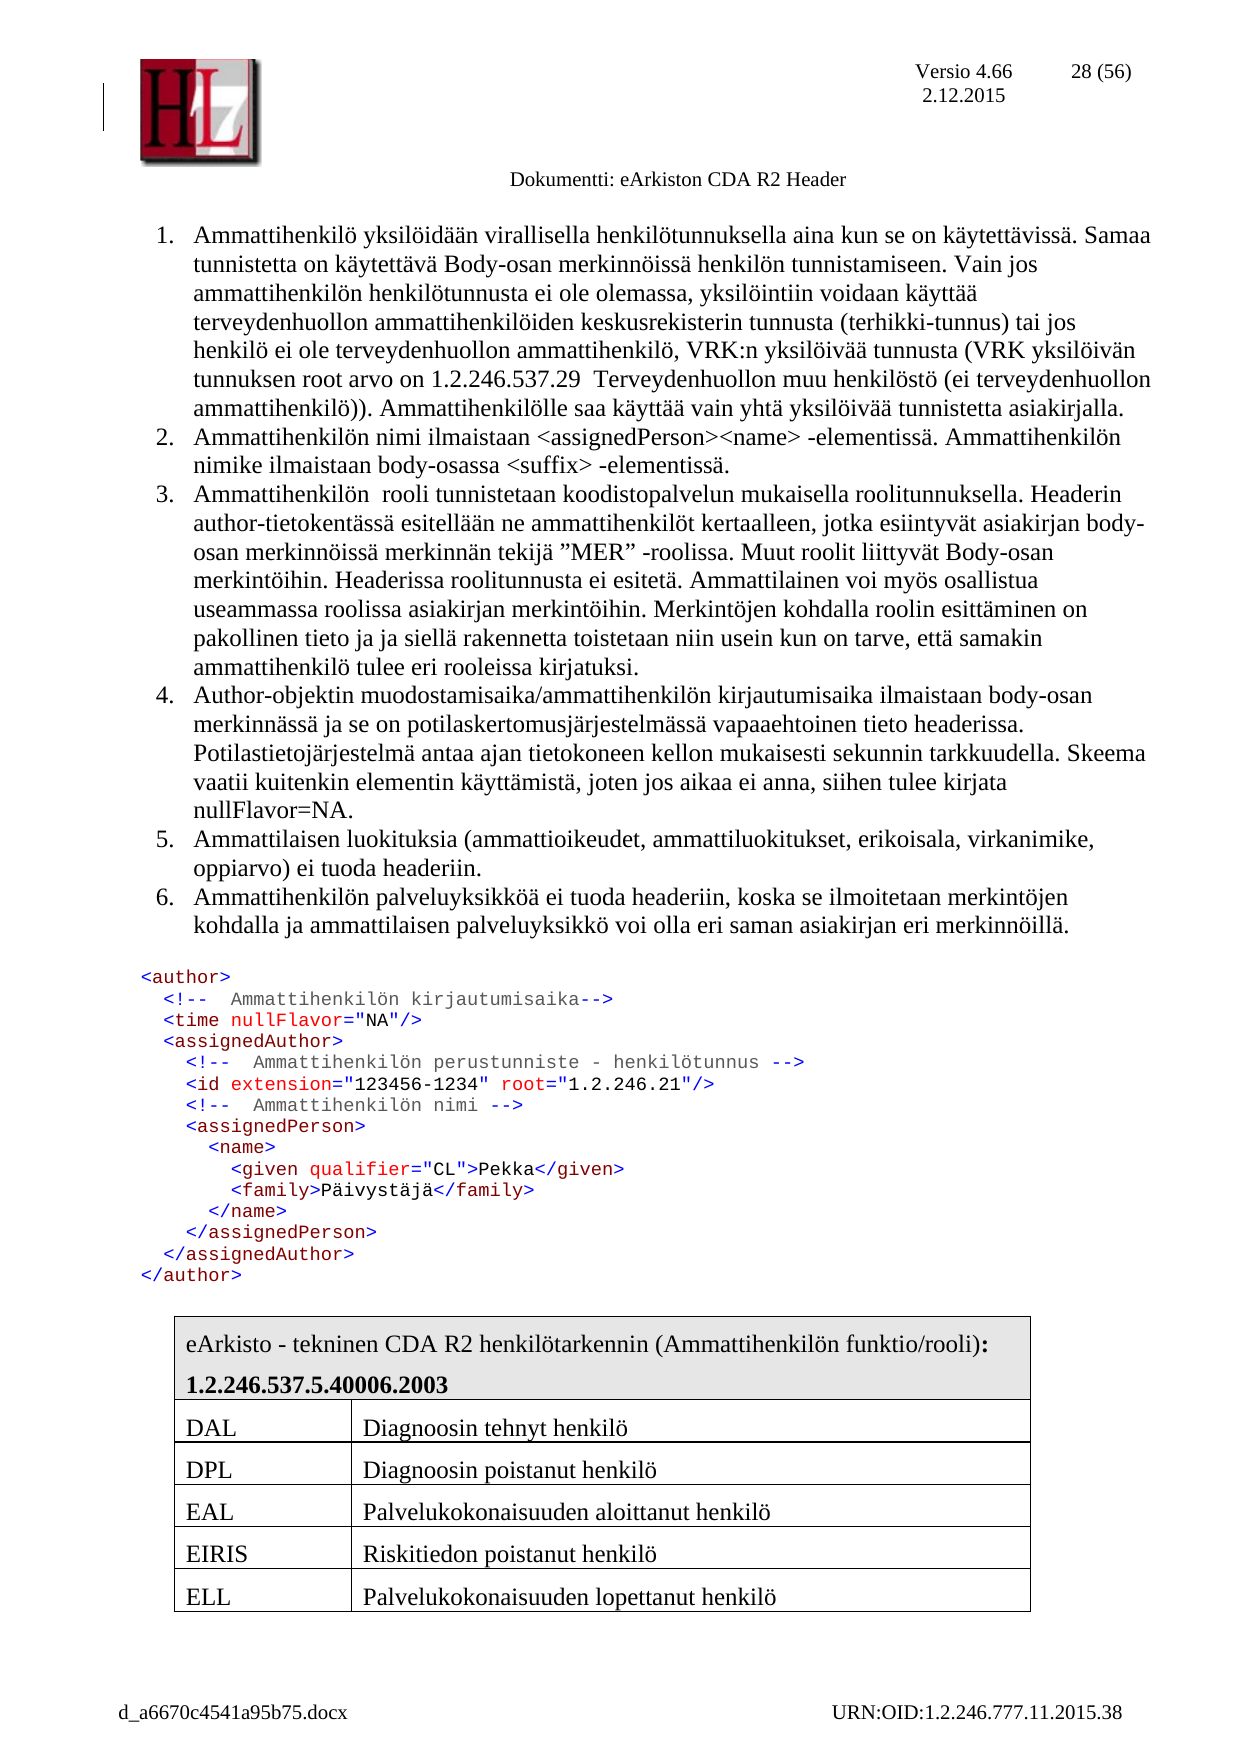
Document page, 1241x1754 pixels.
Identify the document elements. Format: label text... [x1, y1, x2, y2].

text <id extension="123456-1234" root="1.2.246.21"/> [118, 1074, 1152, 1096]
text <family>Päivystäjä</family> [118, 1181, 1152, 1202]
text <author> [118, 968, 1152, 989]
text <name> [118, 1138, 1152, 1159]
text <assignedAuthor> [118, 1032, 1152, 1053]
table_cell EIRIS [175, 1527, 351, 1568]
text </name> [118, 1202, 1152, 1223]
text <time nullFlavor="NA"/> [118, 1011, 1152, 1032]
text </author> [118, 1266, 1152, 1287]
text <!-- Ammattihenkilön nimi --> [118, 1096, 1152, 1117]
table_cell EAL [175, 1485, 351, 1526]
list Ammattihenkilön nimi ilmaistaan <assignedPerson><name> -elementissä. Ammattihenkilön nimike ilmaistaan body-osassa <suffix> -elementissä. [156, 422, 1152, 479]
table_cell ELL [175, 1569, 351, 1611]
table_cell DAL [175, 1400, 351, 1441]
text <!-- Ammattihenkilön kirjautumisaika--> [118, 989, 1152, 1011]
list Author-objektin muodostamisaika/ammattihenkilön kirjautumisaika ilmaistaan body-osan merkinnässä ja se on potilaskertomusjärjestelmässä vapaaehtoinen tieto headerissa. Potilastietojärjestelmä antaa ajan tietokoneen kellon mukaisesti sekunnin tarkkuudella. Skeema vaatii kuitenkin elementin käyttämistä, joten jos aikaa ei anna, siihen tulee kirjata nullFlavor=NA. [156, 681, 1152, 824]
table_cell DPL [175, 1443, 351, 1484]
table_cell Riskitiedon poistanut henkilö [352, 1527, 1030, 1568]
list Ammattihenkilö yksilöidään virallisella henkilötunnuksella aina kun se on käytettävissä. Samaa tunnistetta on käytettävä Body-osan merkinnöissä henkilön tunnistamiseen. Vain jos ammattihenkilön henkilötunnusta ei ole olemassa, yksilöintiin voidaan käyttää terveydenhuollon ammattihenkilöiden keskusrekisterin tunnusta (terhikki-tunnus) tai jos henkilö ei ole terveydenhuollon ammattihenkilö, VRK:n yksilöivää tunnusta (VRK yksilöivän tunnuksen root arvo on 1.2.246.537.29 Terveydenhuollon muu henkilöstö (ei terveydenhuollon ammattihenkilö)). Ammattihenkilölle saa käyttää vain yhtä yksilöivää tunnistetta asiakirjalla. [156, 221, 1152, 422]
table_header eArkisto - tekninen CDA R2 henkilötarkennin (Ammattihenkilön funktio/rooli): 1.2.246.537.5.40006.2003 [175, 1317, 1030, 1399]
text </assignedAuthor> [118, 1244, 1152, 1266]
text <assignedPerson> [118, 1117, 1152, 1138]
text <given qualifier="CL">Pekka</given> [118, 1159, 1152, 1181]
table_cell Palvelukokonaisuuden lopettanut henkilö [352, 1569, 1030, 1611]
text <!-- Ammattihenkilön perustunniste - henkilötunnus --> [118, 1053, 1152, 1074]
table_cell Diagnoosin tehnyt henkilö [352, 1400, 1030, 1441]
picture [140, 59, 263, 167]
text </assignedPerson> [118, 1223, 1152, 1244]
table_cell Diagnoosin poistanut henkilö [352, 1443, 1030, 1484]
list Ammattihenkilön palveluyksikköä ei tuoda headeriin, koska se ilmoitetaan merkintöjen kohdalla ja ammattilaisen palveluyksikkö voi olla eri saman asiakirjan eri merkinnöillä. [156, 882, 1152, 939]
list Ammattilaisen luokituksia (ammattioikeudet, ammattiluokitukset, erikoisala, virkanimike, oppiarvo) ei tuoda headeriin. [156, 824, 1152, 882]
list Ammattihenkilön rooli tunnistetaan koodistopalvelun mukaisella roolitunnuksella. Headerin author-tietokentässä esitellään ne ammattihenkilöt kertaalleen, jotka esiintyvät asiakirjan body-osan merkinnöissä merkinnän tekijä ”MER” -roolissa. Muut roolit liittyvät Body-osan merkintöihin. Headerissa roolitunnusta ei esitetä. Ammattilainen voi myös osallistua useammassa roolissa asiakirjan merkintöihin. Merkintöjen kohdalla roolin esittäminen on pakollinen tieto ja ja siellä rakennetta toistetaan niin usein kun on tarve, että samakin ammattihenkilö tulee eri rooleissa kirjatuksi. [156, 479, 1152, 681]
table_cell Palvelukokonaisuuden aloittanut henkilö [352, 1485, 1030, 1526]
